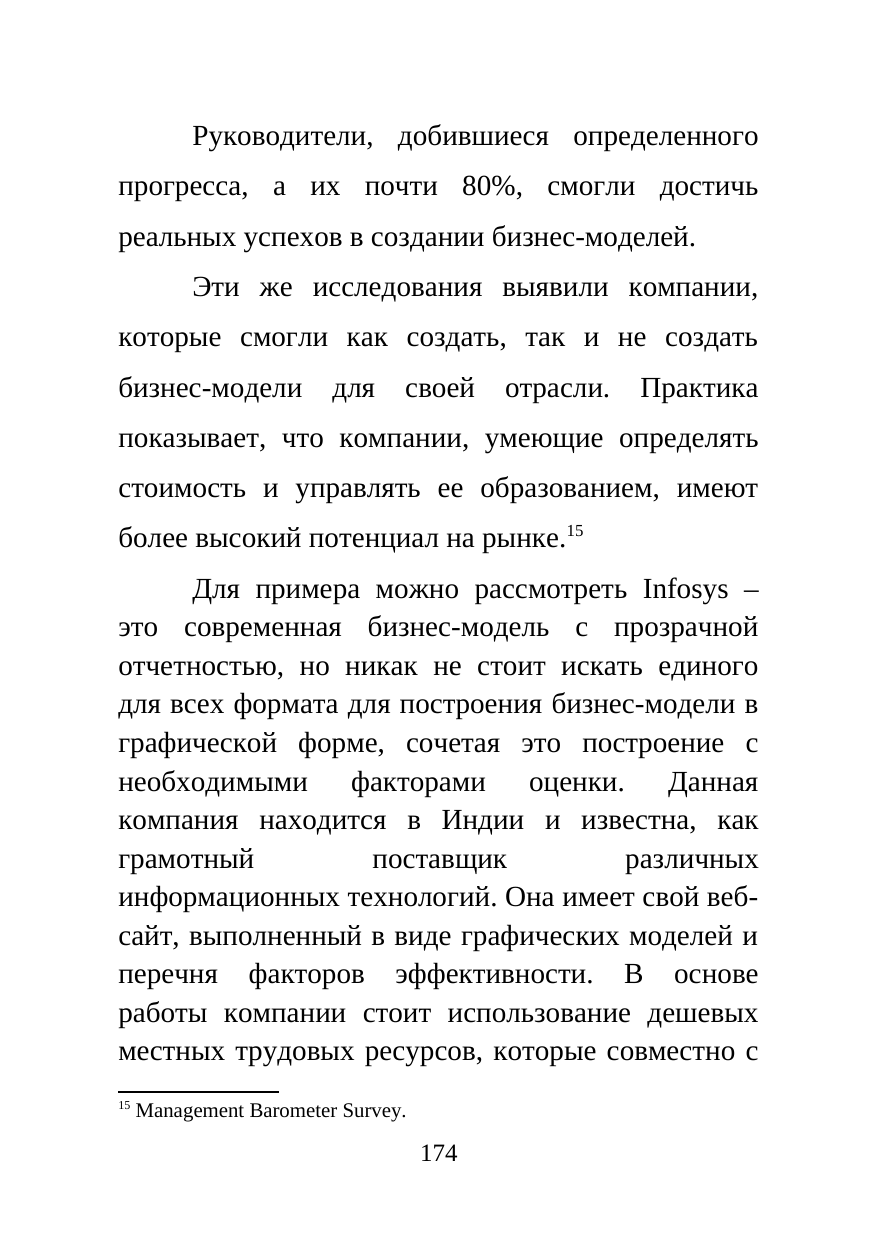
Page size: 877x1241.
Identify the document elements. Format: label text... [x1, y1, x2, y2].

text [118, 571, 759, 1067]
text Эти же исследования выявили компании, которые смогли как создать, так и не создать бизнес-модели для своей отрасли. Практика показывает, что компании, умеющие определять стоимость и управлять ее образованием, имеют более высокий потенциал на рынке. [118, 269, 759, 554]
text Руководители, добившиеся определенного прогресса, а их почти 80%, смогли достичь реальных успехов в создании бизнес-моделей. [118, 118, 759, 252]
